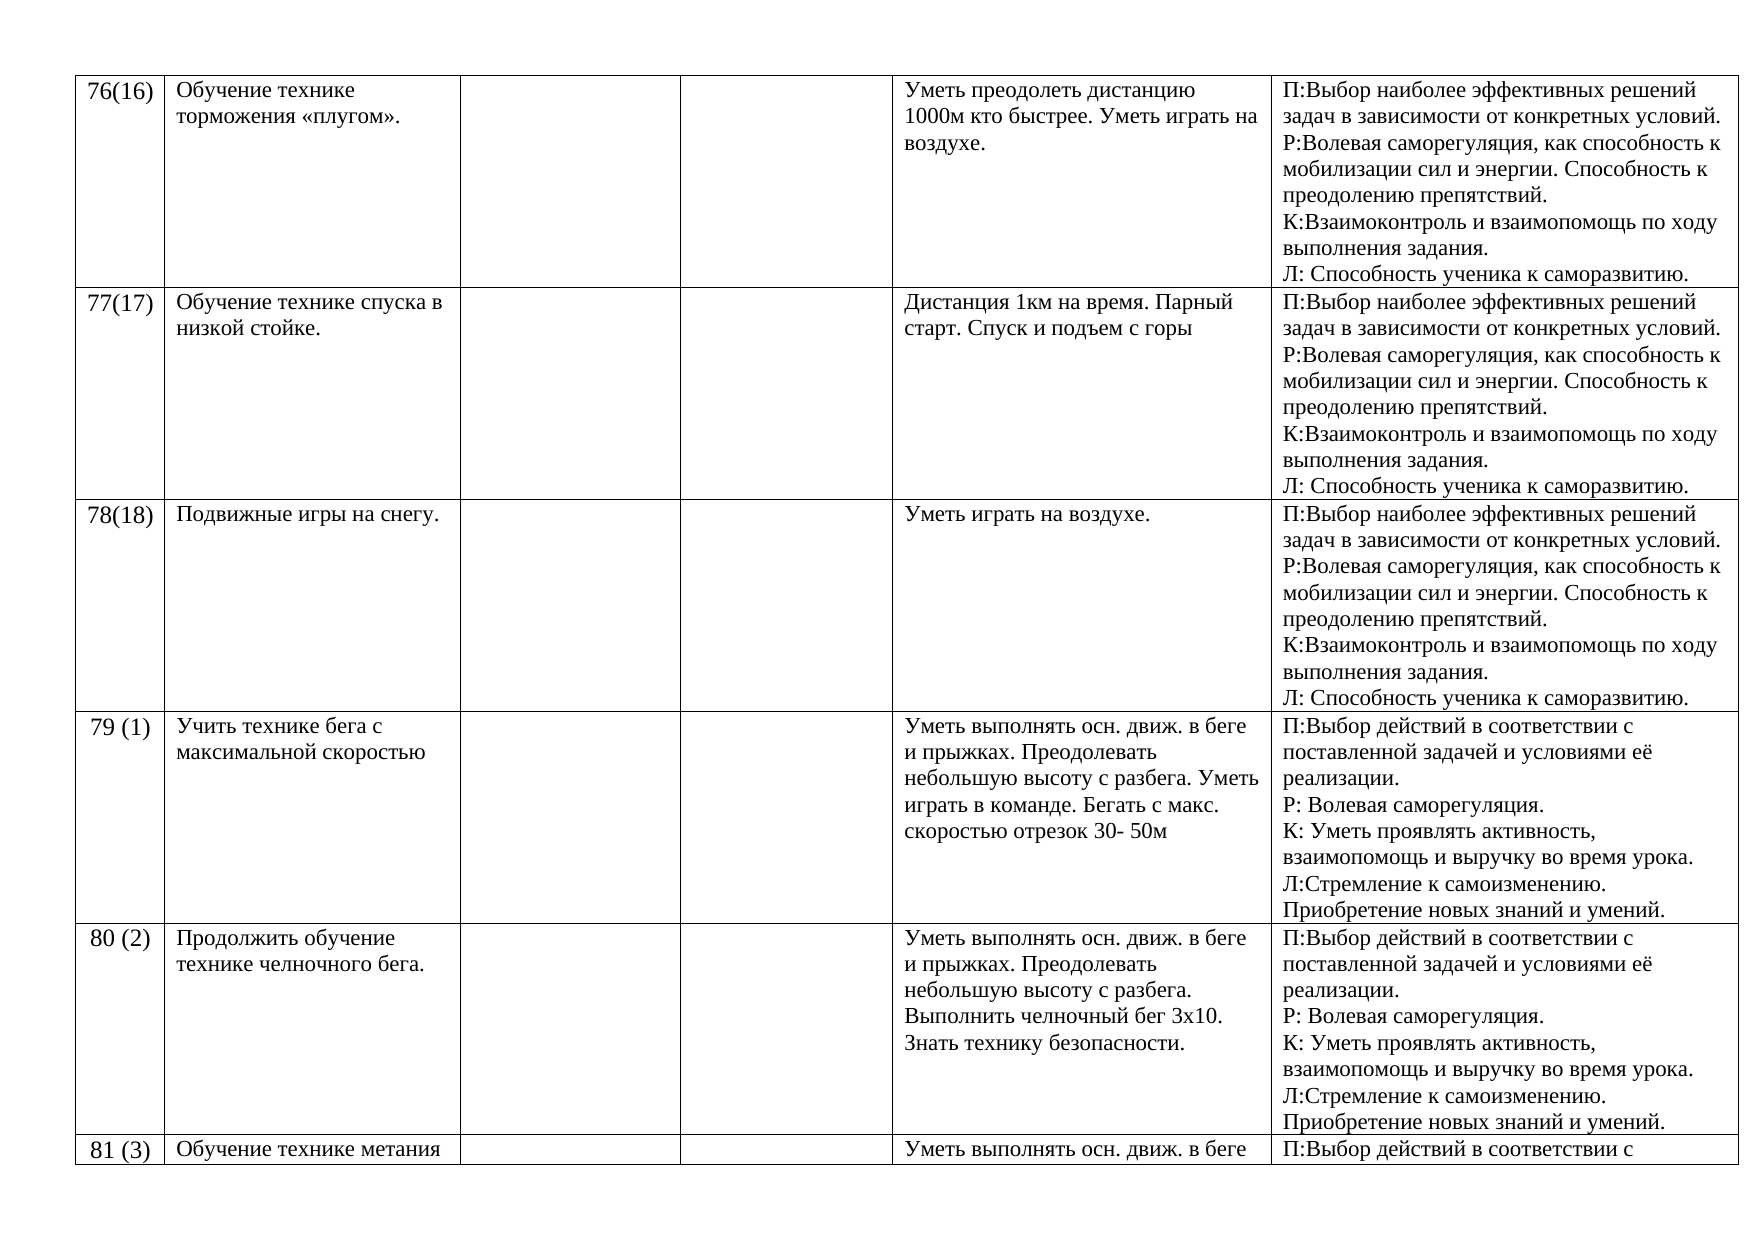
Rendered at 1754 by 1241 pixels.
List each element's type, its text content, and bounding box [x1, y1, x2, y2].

table_cell [461, 1135, 680, 1164]
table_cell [893, 1135, 1271, 1164]
table_cell Уметь играть на воздухе. [893, 500, 1271, 711]
table_cell 80 (2) [76, 924, 164, 1134]
table_cell Уметь выполнять осн. движ. в беге и прыжках. Преодолевать небольшую высоту с разбега. Выполнить челночный бег 3х10. Знать технику безопасности. [893, 924, 1271, 1134]
table_cell 81 (3) [76, 1135, 164, 1164]
table_cell [681, 924, 892, 1134]
table_cell Обучение технике спуска в низкой стойке. [165, 288, 460, 499]
table_cell Подвижные игры на снегу. [165, 500, 460, 711]
table_cell 78(18) [76, 500, 164, 711]
table_cell [461, 500, 680, 711]
table_cell [461, 712, 680, 922]
table_cell Дистанция 1км на время. Парный старт. Спуск и подъем с горы [893, 288, 1271, 499]
table_cell 77(17) [76, 288, 164, 499]
table_cell [681, 1135, 892, 1164]
table_cell [461, 288, 680, 499]
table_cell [1272, 76, 1738, 287]
table_cell [461, 76, 680, 287]
table_cell [681, 76, 892, 287]
table_cell Уметь выполнять осн. движ. в беге и прыжках. Преодолевать небольшую высоту с разбега. Уметь играть в команде. Бегать с макс. скоростью отрезок 30- 50м [893, 712, 1271, 922]
table_cell [461, 924, 680, 1134]
table_cell [681, 288, 892, 499]
table_cell Обучение технике торможения «плугом». [165, 76, 460, 287]
table_cell Продолжить обучение технике челночного бега. [165, 924, 460, 1134]
table_cell Учить технике бега с максимальной скоростью [165, 712, 460, 922]
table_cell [1272, 1135, 1738, 1164]
table_cell [681, 712, 892, 922]
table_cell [165, 1135, 460, 1164]
table_cell 76(16) [76, 76, 164, 287]
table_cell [893, 76, 1271, 287]
table_cell [681, 500, 892, 711]
table_cell 79 (1) [76, 712, 164, 922]
